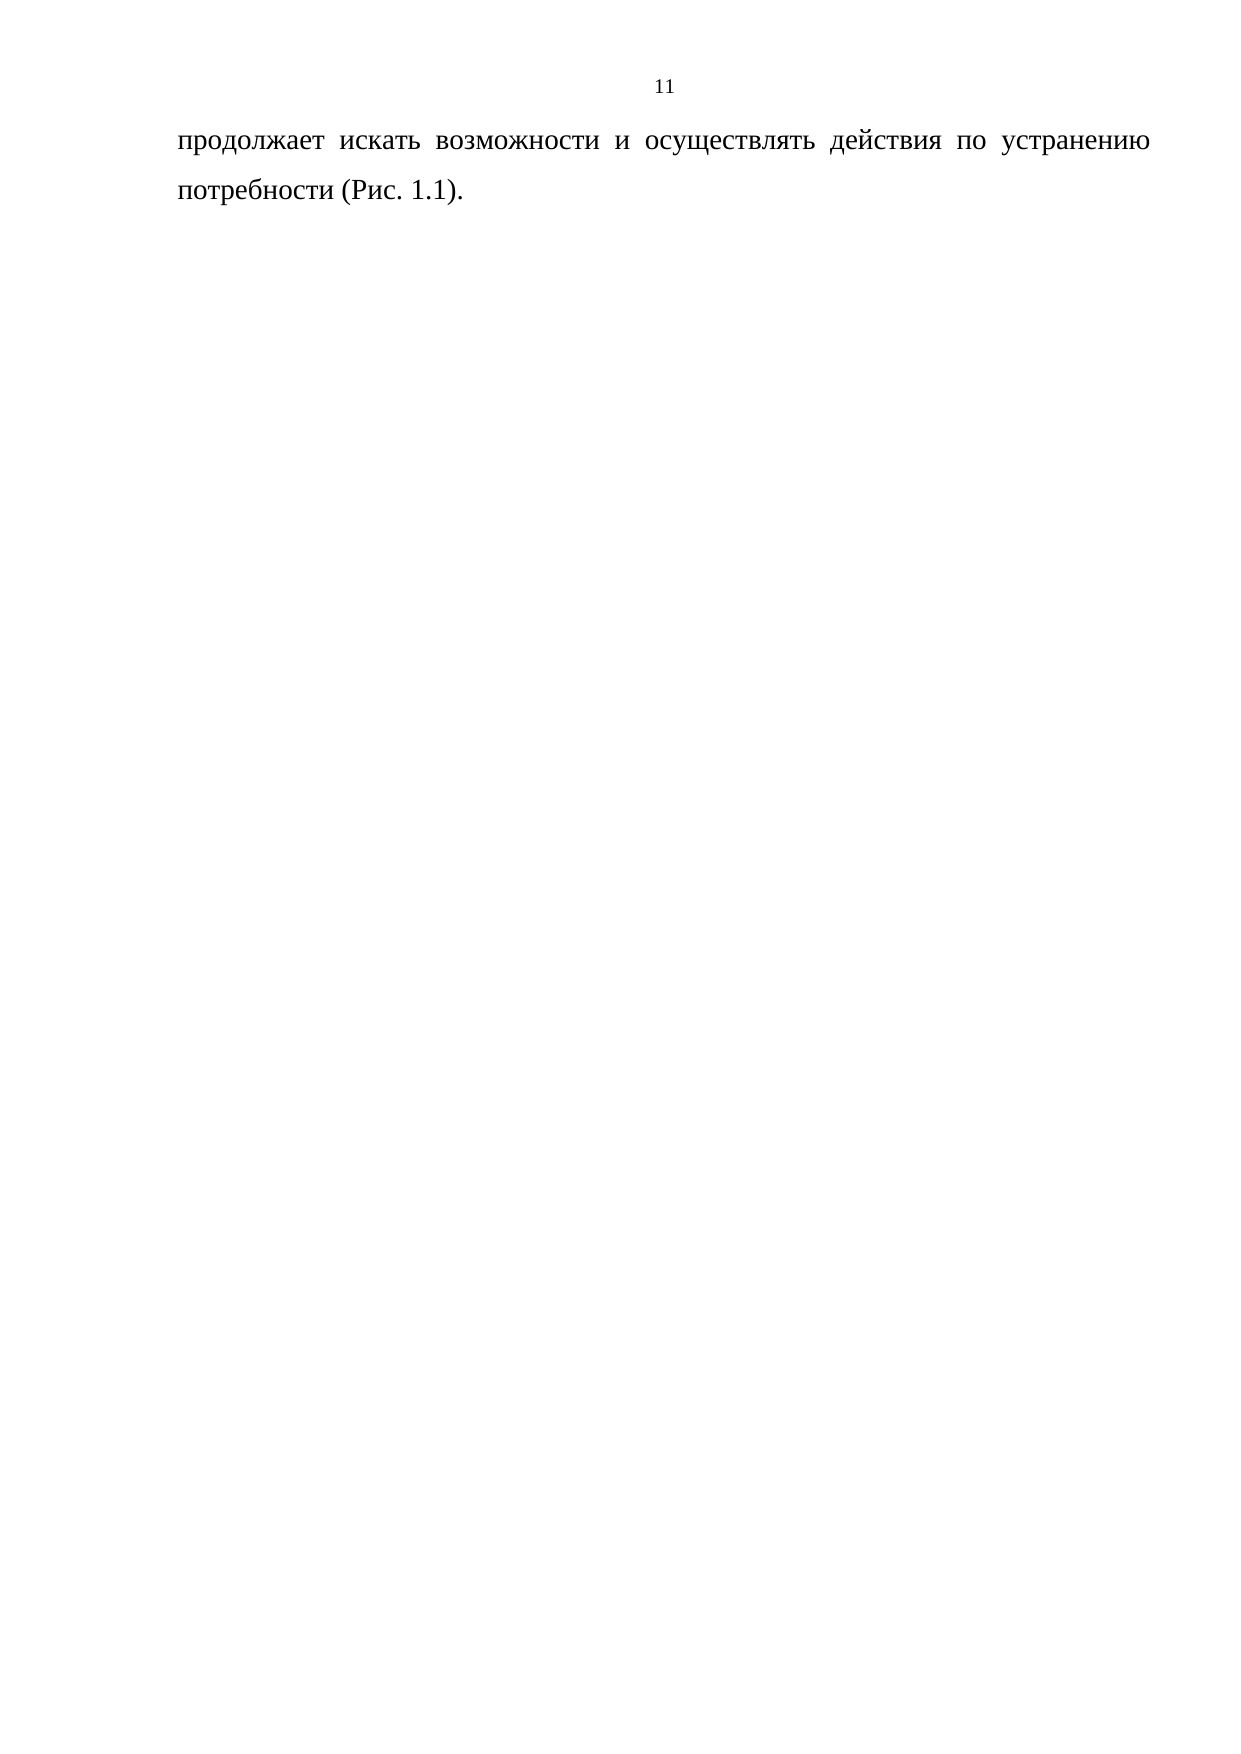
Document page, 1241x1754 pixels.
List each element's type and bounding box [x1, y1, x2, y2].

text [177, 122, 1152, 206]
